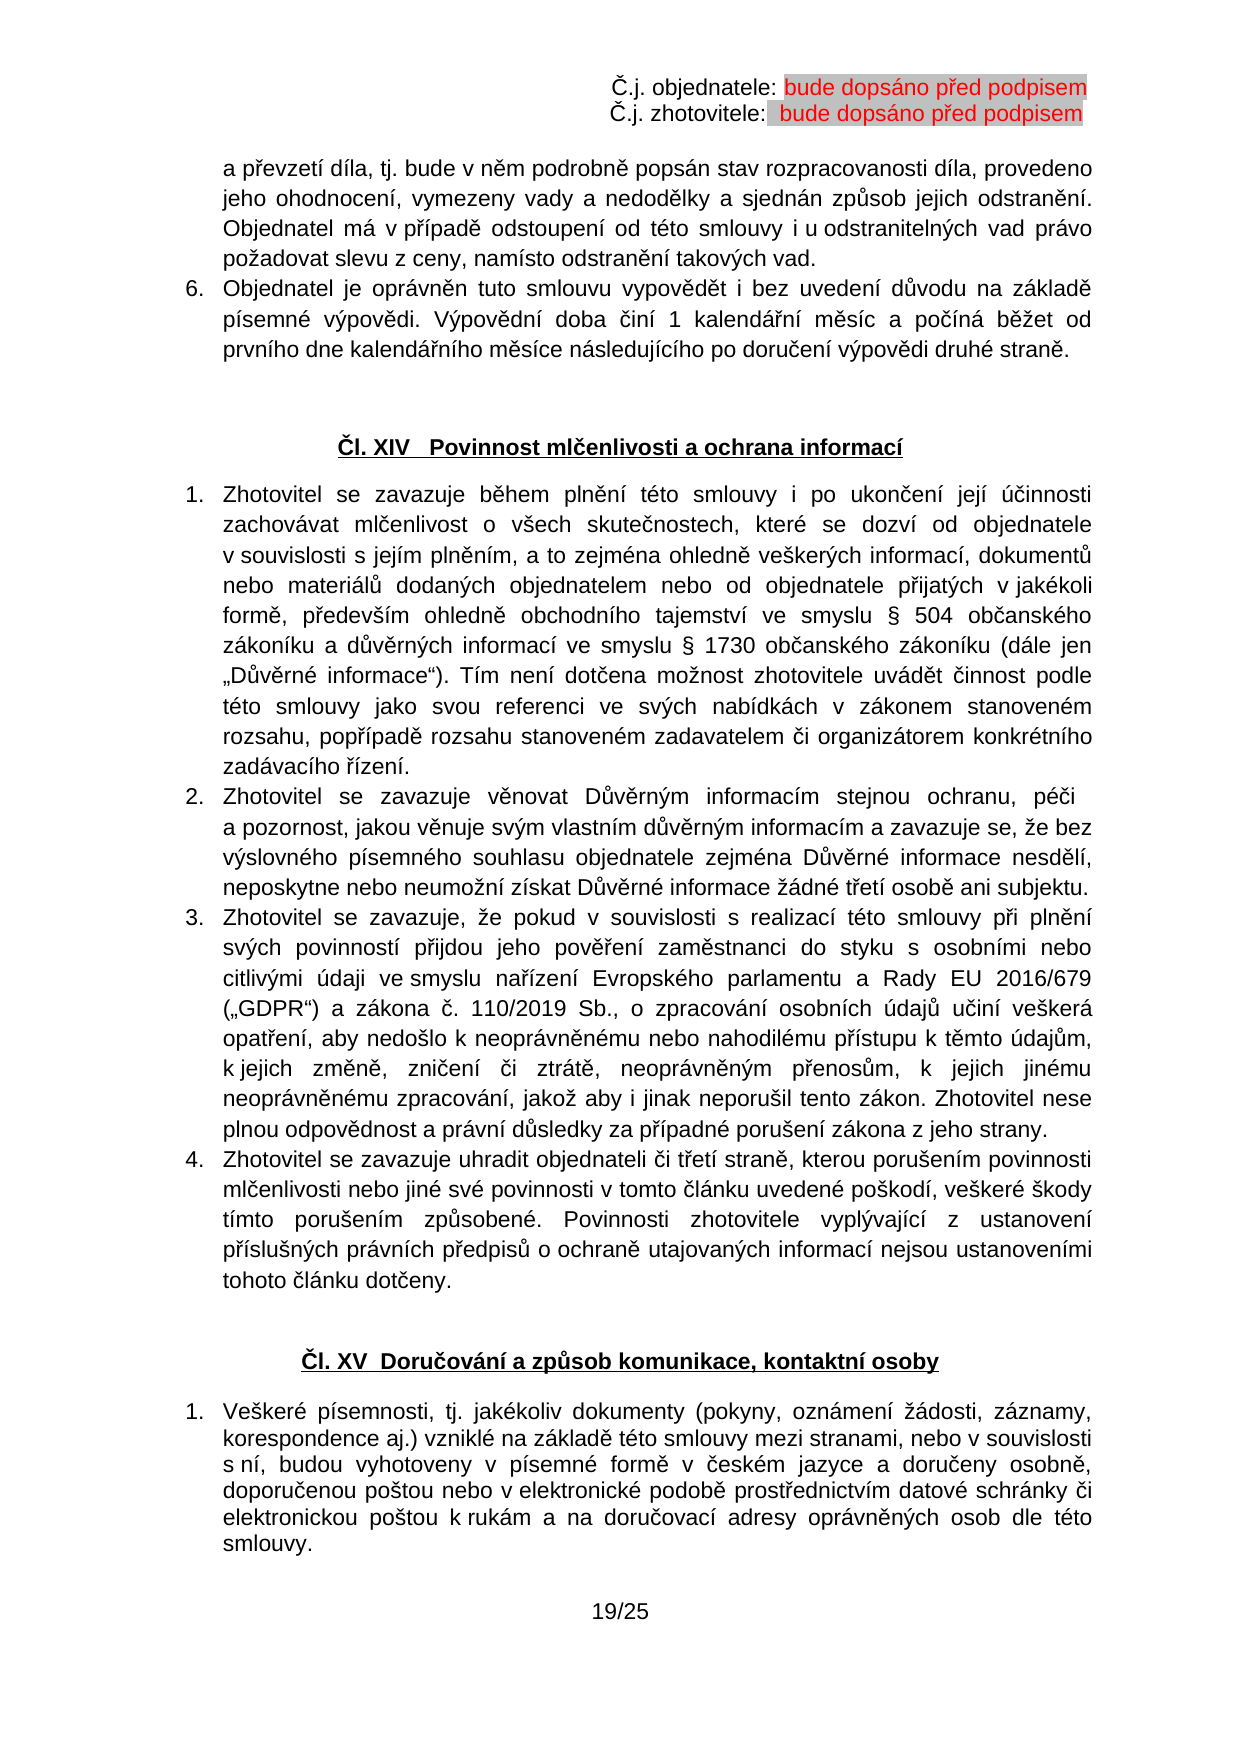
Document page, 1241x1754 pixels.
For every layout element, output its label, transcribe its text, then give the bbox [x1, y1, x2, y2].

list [185, 154, 1093, 271]
list Veškeré písemnosti, tj. jakékoliv dokumenty (pokyny, oznámení žádosti, záznamy, korespondence aj.) vzniklé na základě této smlouvy mezi stranami, nebo v souvislosti s ní, budou vyhotoveny v písemné formě v českém jazyce a doručeny osobně, doporučenou poštou nebo v elektronické podobě prostřednictvím datové schránky či elektronickou poštou k rukám a na doručovací adresy oprávněných osob dle této smlouvy. [185, 1398, 1093, 1556]
list Zhotovitel se zavazuje uhradit objednateli či třetí straně, kterou porušením povinnosti mlčenlivosti nebo jiné své povinnosti v tomto článku uvedené poškodí, veškeré škody tímto porušením způsobené. Povinnosti zhotovitele vyplývající z ustanovení příslušných právních předpisů o ochraně utajovaných informací nejsou ustanoveními tohoto článku dotčeny. [185, 1146, 1093, 1293]
list Zhotovitel se zavazuje, že pokud v souvislosti s realizací této smlouvy při plnění svých povinností přijdou jeho pověření zaměstnanci do styku s osobními nebo citlivými údaji ve smyslu nařízení Evropského parlamentu a Rady EU 2016/679 („GDPR“) a zákona č. 110/2019 Sb., o zpracování osobních údajů učiní veškerá opatření, aby nedošlo k neoprávněnému nebo nahodilému přístupu k těmto údajům, k jejich změně, zničení či ztrátě, neoprávněným přenosům, k jejich jinému neoprávněnému zpracování, jakož aby i jinak neporušil tento zákon. Zhotovitel nese plnou odpovědnost a právní důsledky za případné porušení zákona z jeho strany. [185, 904, 1093, 1142]
list Zhotovitel se zavazuje věnovat Důvěrným informacím stejnou ochranu, péči a pozornost, jakou věnuje svým vlastním důvěrným informacím a zavazuje se, že bez výslovného písemného souhlasu objednatele zejména Důvěrné informace nesdělí, neposkytne nebo neumožní získat Důvěrné informace žádné třetí osobě ani subjektu. [185, 783, 1093, 900]
list Objednatel je oprávněn tuto smlouvu vypovědět i bez uvedení důvodu na základě písemné výpovědi. Výpovědní doba činí 1 kalendářní měsíc a počíná běžet od prvního dne kalendářního měsíce následujícího po doručení výpovědi druhé straně. [185, 275, 1093, 362]
text Čl. XIV Povinnost mlčenlivosti a ochrana informací [148, 434, 1093, 460]
text Čl. XV Doručování a způsob komunikace, kontaktní osoby [148, 1348, 1093, 1374]
list Zhotovitel se zavazuje během plnění této smlouvy i po ukončení její účinnosti zachovávat mlčenlivost o všech skutečnostech, které se dozví od objednatele v souvislosti s jejím plněním, a to zejména ohledně veškerých informací, dokumentů nebo materiálů dodaných objednatelem nebo od objednatele přijatých v jakékoli formě, především ohledně obchodního tajemství ve smyslu § 504 občanského zákoníku a důvěrných informací ve smyslu § 1730 občanského zákoníku (dále jen „Důvěrné informace“). Tím není dotčena možnost zhotovitele uvádět činnost podle této smlouvy jako svou referenci ve svých nabídkách v zákonem stanoveném rozsahu, popřípadě rozsahu stanoveném zadavatelem či organizátorem konkrétního zadávacího řízení. [185, 481, 1093, 779]
